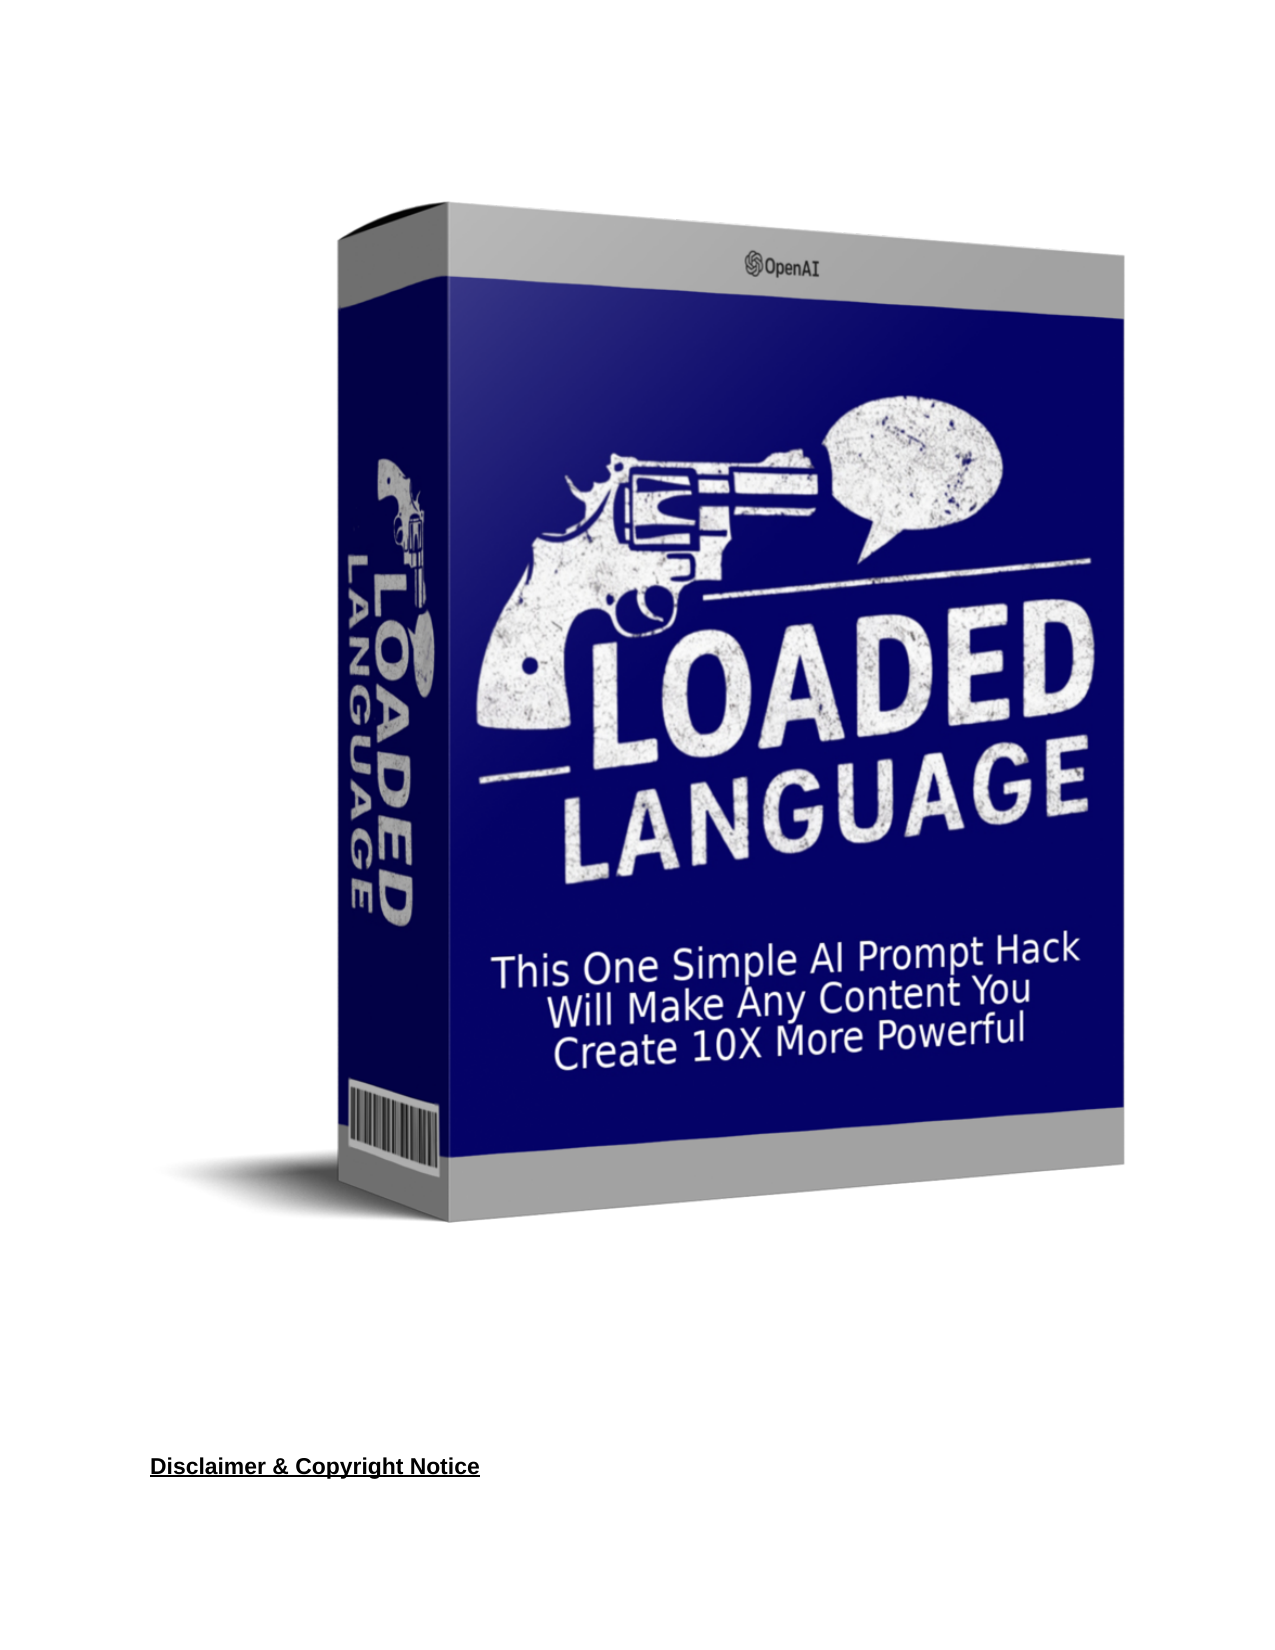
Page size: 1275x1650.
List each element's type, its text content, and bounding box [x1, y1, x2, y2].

picture [150, 201, 1125, 1223]
text Disclaimer & Copyright Notice [150, 1453, 1125, 1479]
